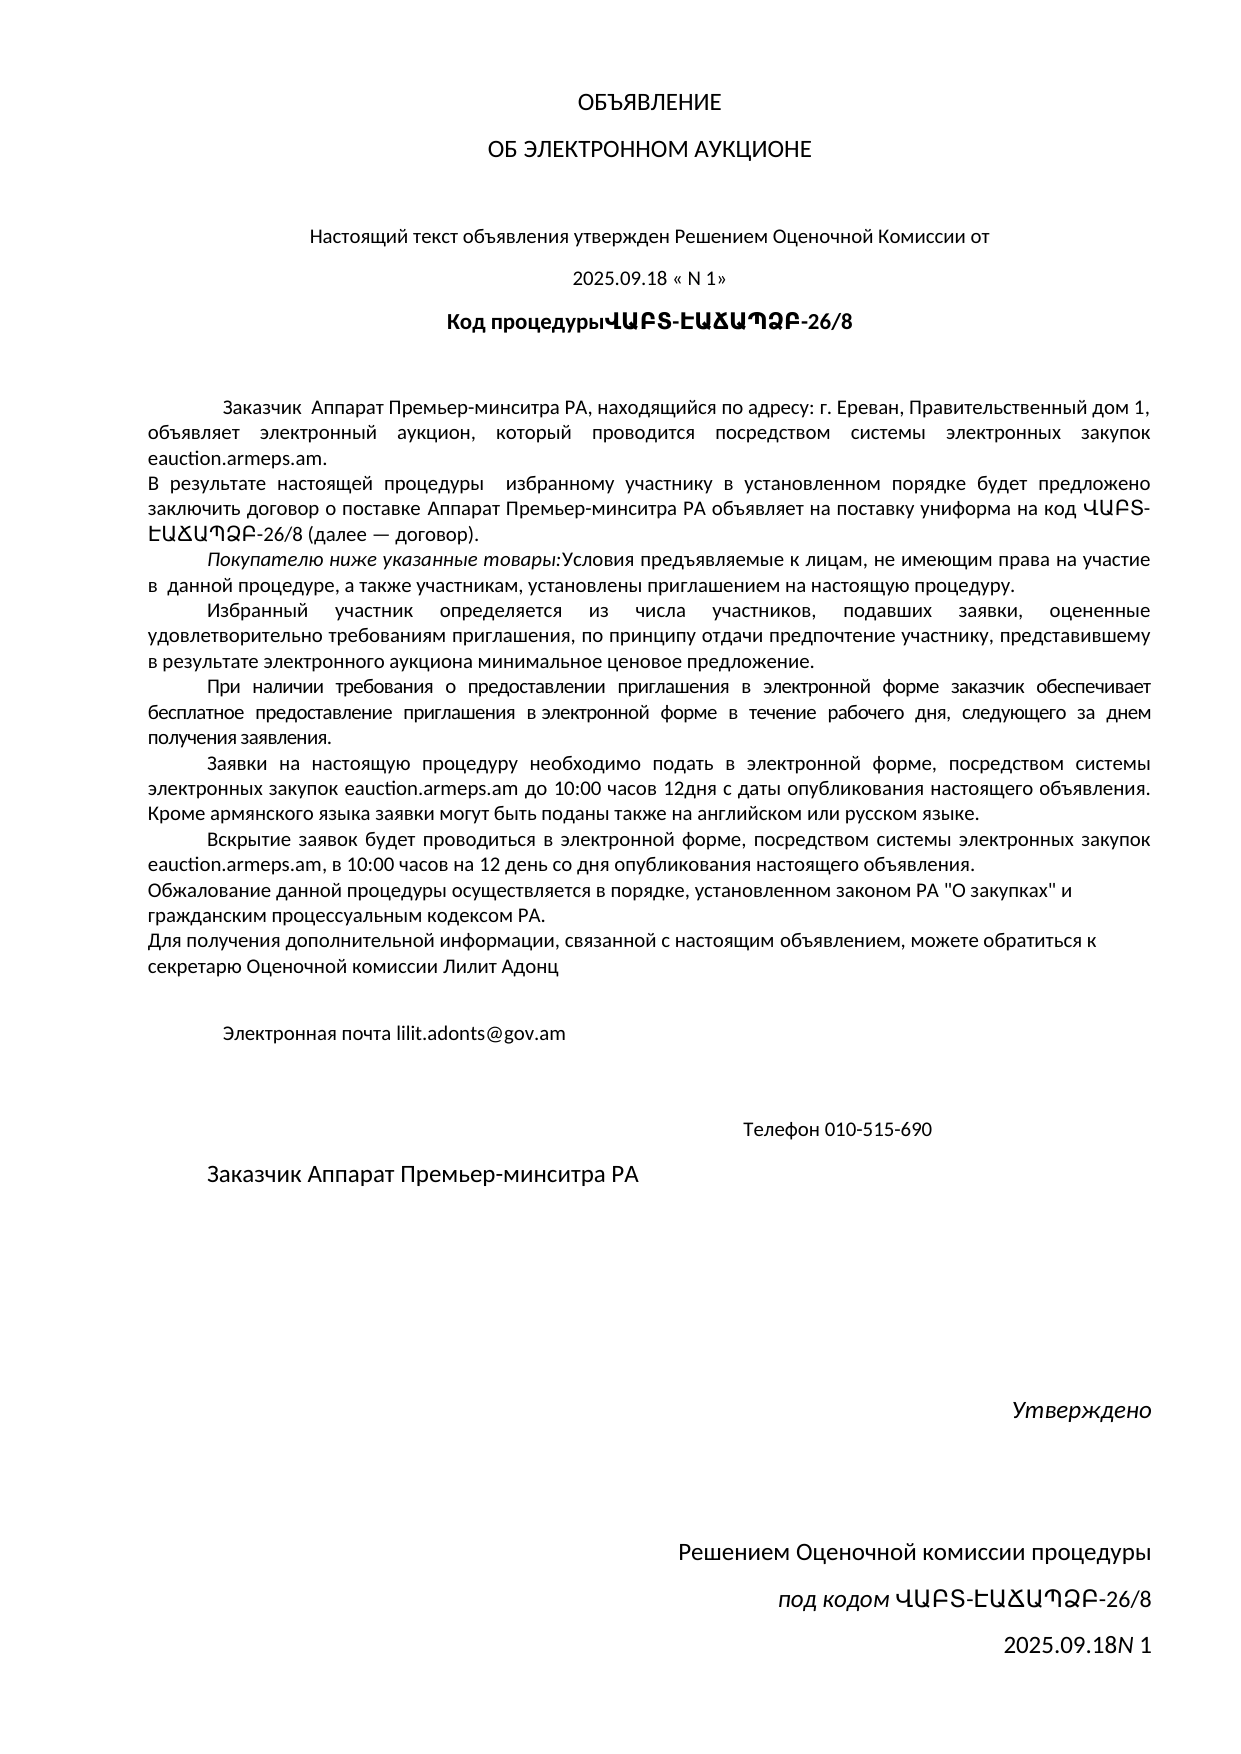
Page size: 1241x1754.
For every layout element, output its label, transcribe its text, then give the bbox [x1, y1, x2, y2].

text Избранный участник определяется из числа участников, подавших заявки, оцененные удовлетворительно требованиям приглашения, по принципу отдачи предпочтение участнику, представившему в результате электронного аукциона минимальное ценовое предложение. [148, 597, 1152, 673]
text Вскрытие заявок будет проводиться в электронной форме, посредством системы электронных закупок eauction.armeps.am, в 10:00 часов на 12 день со дня опубликования настоящего объявления. [148, 826, 1152, 877]
text Код процедурыՎԱԲՏ-ԷԱՃԱՊՁԲ-26/8 [148, 307, 1152, 335]
text ОБ ЭЛЕКТРОННОМ АУКЦИОНЕ [148, 134, 1152, 164]
text объявляет электронный аукцион, который проводится посредством системы электронных закупок eauction.armeps.am. [148, 419, 1152, 470]
text Заявки на настоящую процедуру необходимо подать в электронной форме, посредством системы электронных закупок eauction.armeps.am до 10:00 часов 12дня с даты опубликования настоящего объявления. Кроме армянского языка заявки могут быть поданы также на английском или русском языке. [148, 750, 1152, 826]
text Решением Оценочной комиссии процедуры [148, 1536, 1152, 1567]
text Заказчик Аппарат Премьер-минситра РА, находящийся по адресу: г. Ереван, Правительственный дом 1, [148, 394, 1152, 419]
text При наличии требования о предоставлении приглашения в электронной форме заказчик обеспечивает бесплатное предоставление приглашения в электронной форме в течение рабочего дня, следующего за днем получения заявления. [148, 673, 1152, 750]
text В результате настоящей процедуры избранному участнику в установленном порядке будет предложено заключить договор о поставке Аппарат Премьер-минситра РА объявляет на поставку униформа на код ՎԱԲՏ-ԷԱՃԱՊՁԲ-26/8 (далее — договор). [148, 470, 1152, 546]
text Настоящий текст объявления утвержден Решением Оценочной Комиссии от [148, 223, 1152, 248]
text Заказчик Аппарат Премьер-минситра РА [148, 1158, 1152, 1189]
text Обжалование данной процедуры осуществляется в порядке, установленном законом РА "О закупках" и гражданским процессуальным кодексом РА. [148, 877, 1152, 928]
text Телефон 010-515-690 [325, 1063, 1152, 1142]
text ОБЪЯВЛЕНИЕ [148, 86, 1152, 117]
text Электронная почта lilit.adonts@gov.am [148, 1021, 1152, 1046]
text 2025.09.18 « N 1» [148, 265, 1152, 290]
text Утверждено [148, 1394, 1152, 1425]
text под кодом ՎԱԲՏ-ԷԱՃԱՊՁԲ-26/8 2025.09.18 N 1 [148, 1583, 1152, 1659]
text Для получения дополнительной информации, связанной с настоящим объявлением, можете обратиться к секретарю Оценочной комиссии Лилит Адонц [148, 928, 1152, 978]
text Покупателю ниже указанные товары:Условия предъявляемые к лицам, не имеющим права на участие в данной процедуре, а также участникам, установлены приглашением на настоящую процедуру. [148, 546, 1152, 597]
